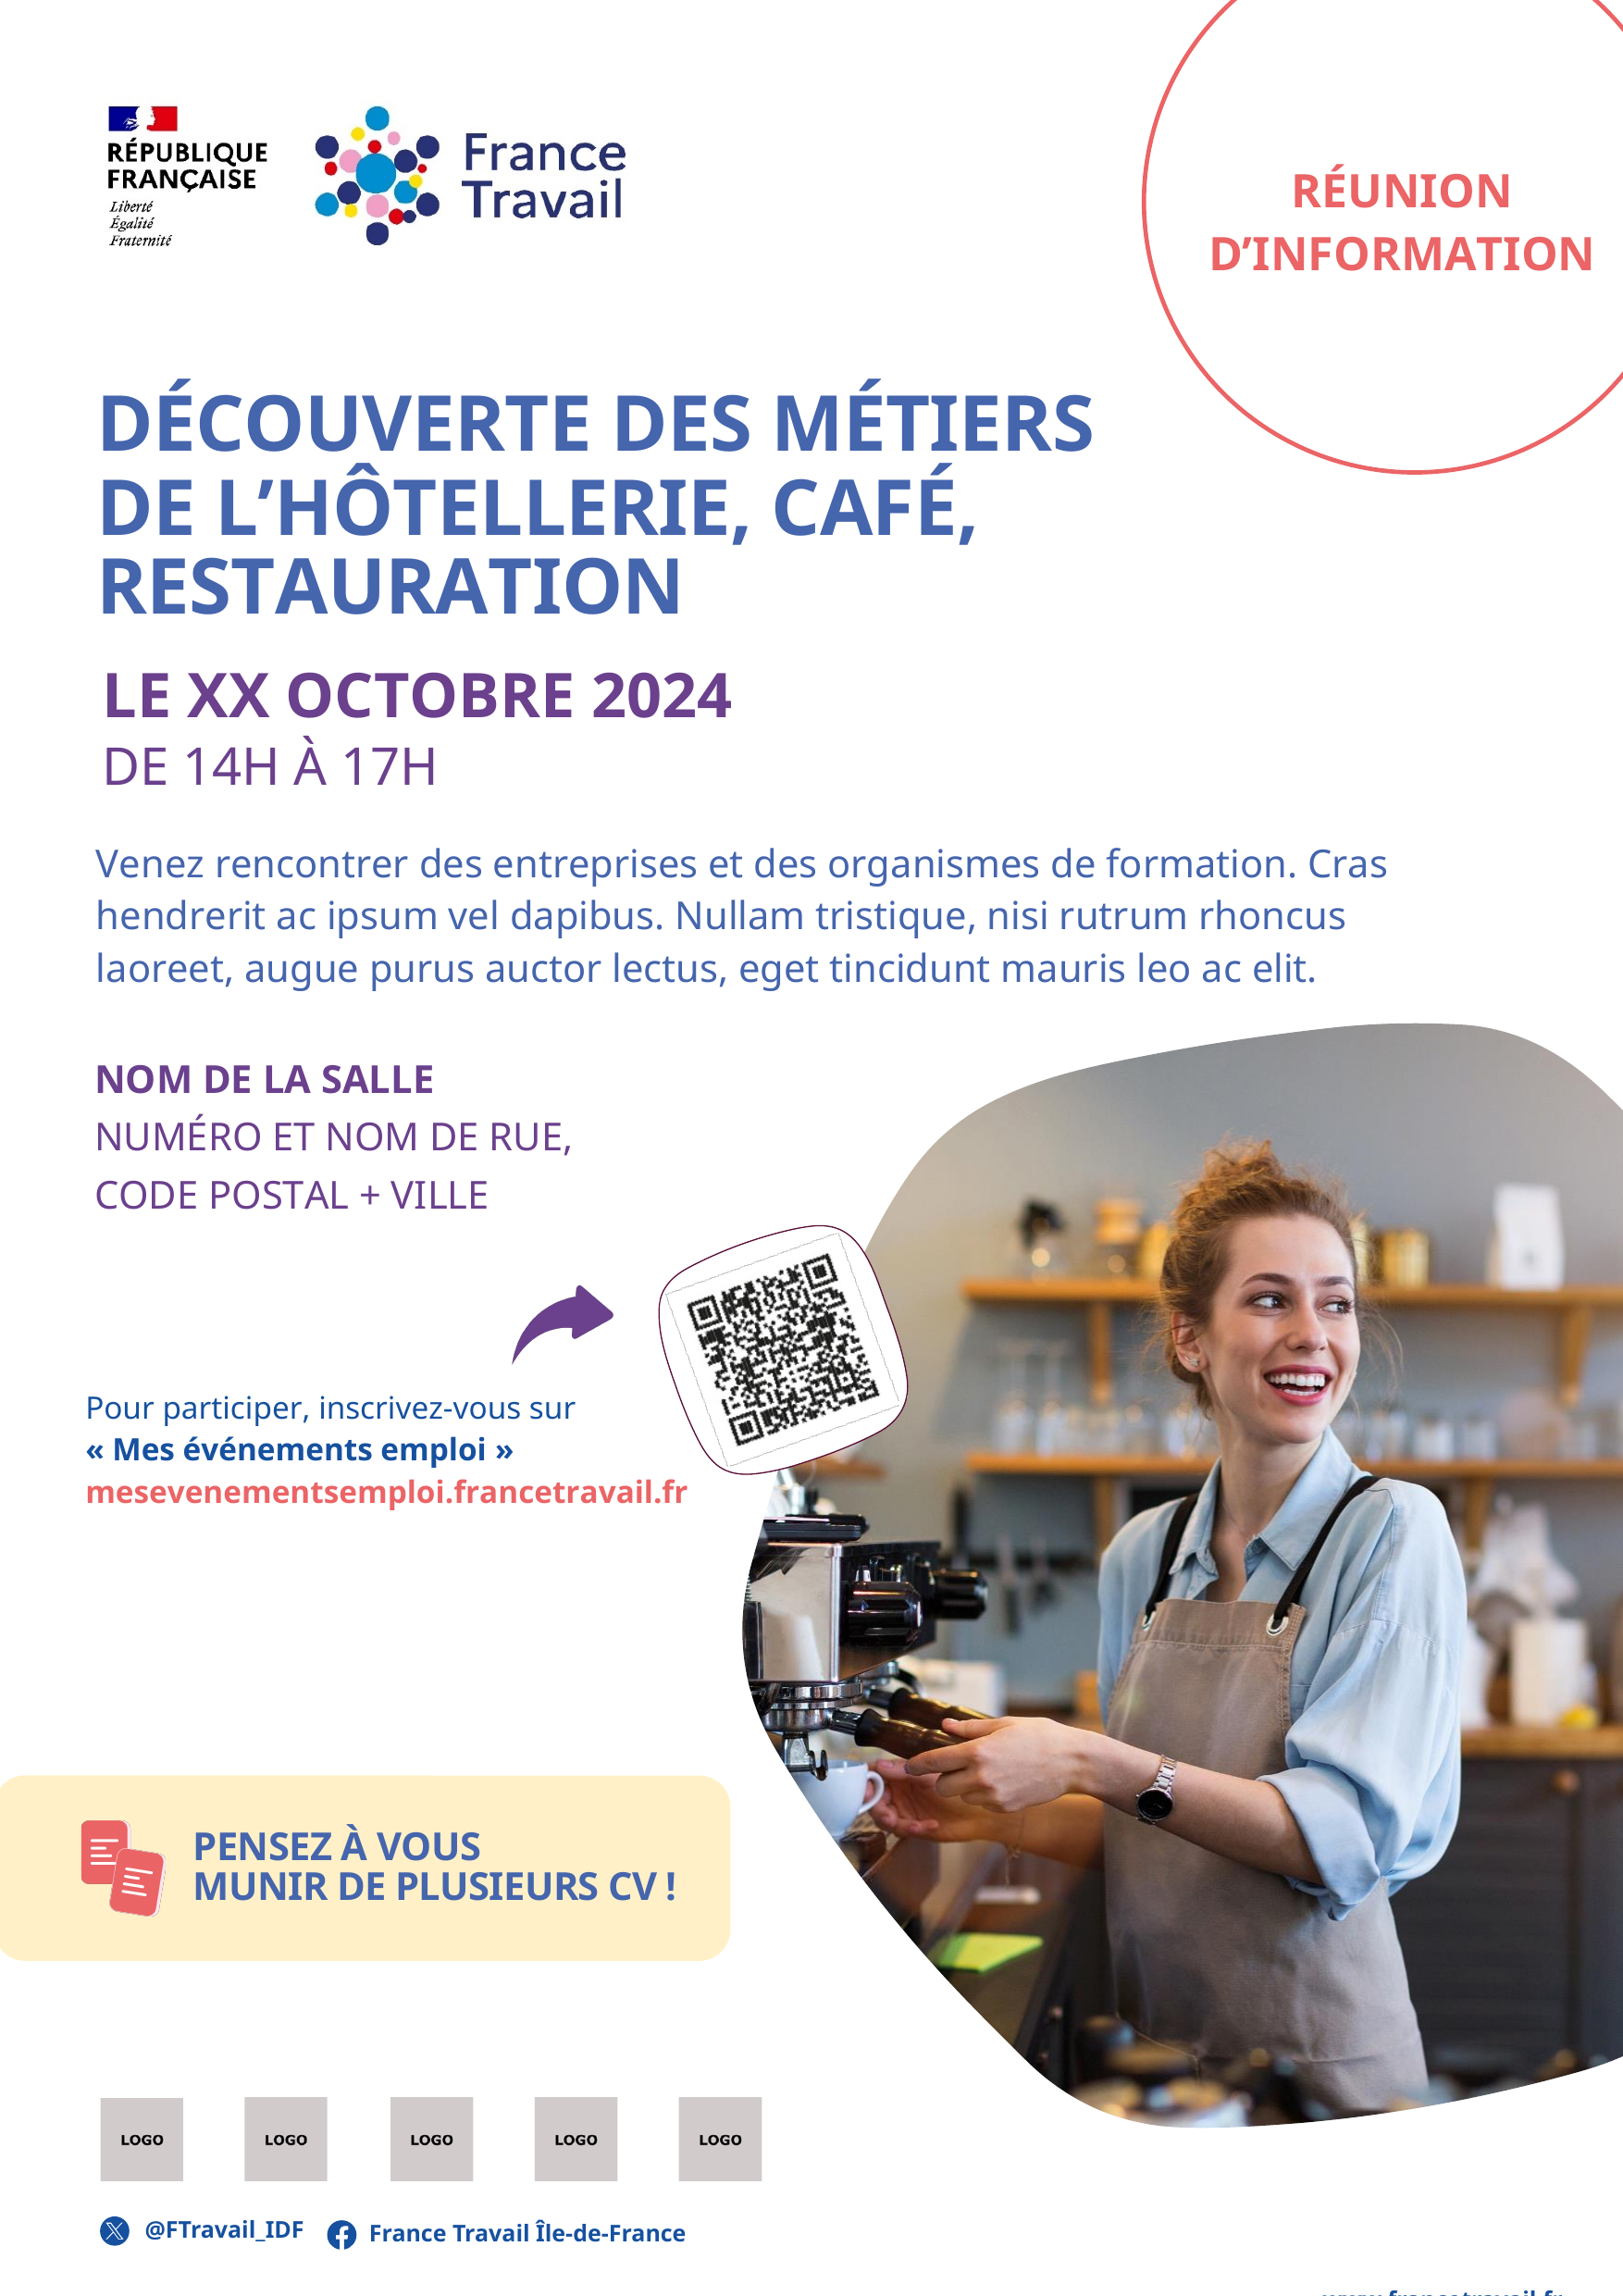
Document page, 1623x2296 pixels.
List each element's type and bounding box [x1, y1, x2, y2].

picture [534, 2097, 618, 2181]
picture [667, 1233, 899, 1467]
picture [390, 2097, 474, 2181]
picture [678, 2097, 762, 2181]
picture [504, 1275, 616, 1396]
picture [100, 2098, 183, 2181]
picture [244, 2097, 328, 2181]
picture [742, 1023, 1623, 2128]
picture [84, 81, 650, 269]
picture [81, 1820, 167, 1917]
